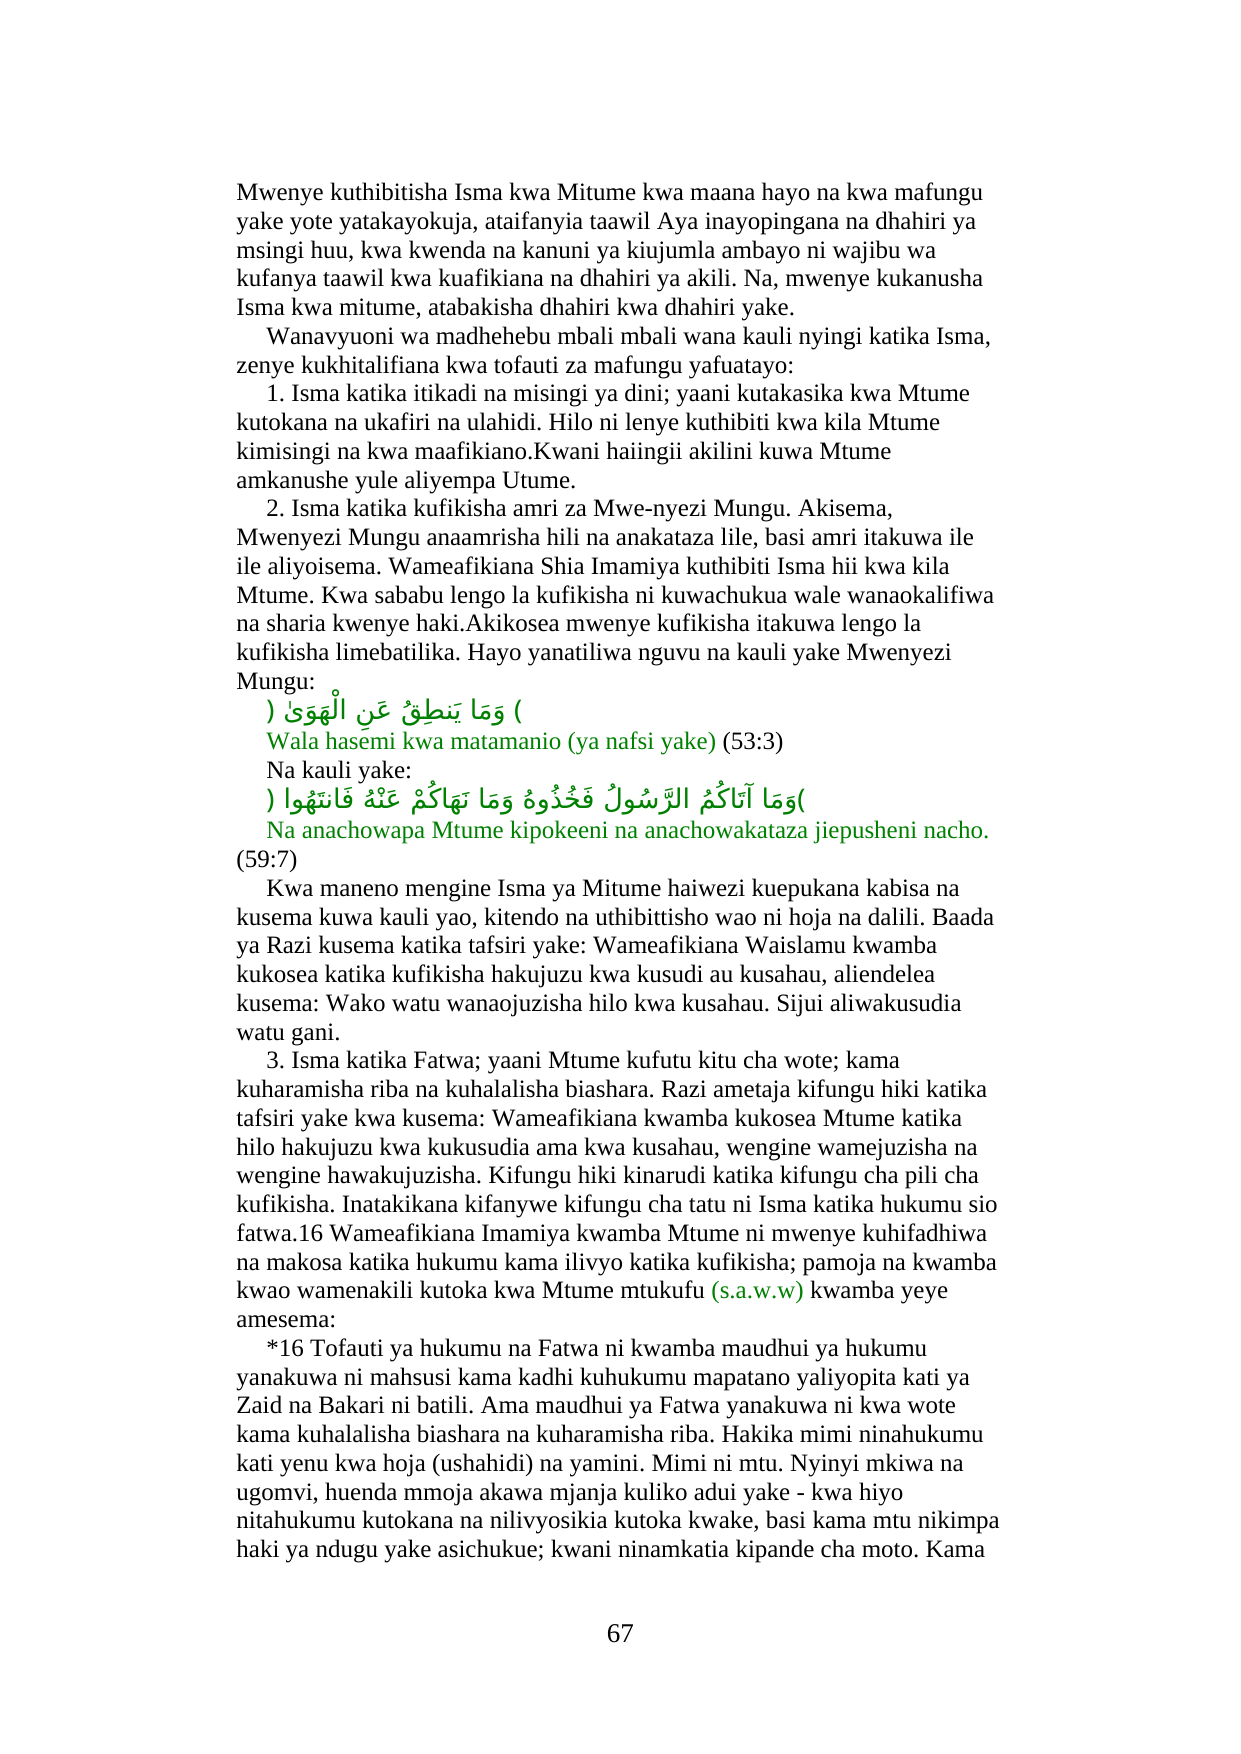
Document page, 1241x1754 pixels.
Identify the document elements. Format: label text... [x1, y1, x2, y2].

text Na anachowapa Mtume kipokeeni na anachowakataza jiepusheni nacho. (59:7) [236, 815, 1004, 873]
text 3. Isma katika Fatwa; yaani Mtume kufutu kitu cha wote; kama kuharamisha riba na kuhalalisha biashara. Razi ametaja kifungu hiki katika tafsiri yake kwa kusema: Wameafikiana kwamba kukosea Mtume katika hilo hakujuzu kwa kukusudia ama kwa kusahau, wengine wamejuzisha na wengine hawakujuzisha. Kifungu hiki kinarudi katika kifungu cha pili cha kufikisha. Inatakikana kifanywe kifungu cha tatu ni Isma katika hukumu sio fatwa.16 Wameafikiana Imamiya kwamba Mtume ni mwenye kuhifadhiwa na makosa katika hukumu kama ilivyo katika kufikisha; pamoja na kwamba kwao wamenakili kutoka kwa Mtume mtukufu (s.a.w.w) kwamba yeye amesema: [236, 1045, 1004, 1333]
text Wala hasemi kwa matamanio (ya nafsi yake) (53:3) [236, 726, 1004, 755]
text Kwa maneno mengine Isma ya Mitume haiwezi kuepukana kabisa na kusema kuwa kauli yao, kitendo na uthibittisho wao ni hoja na dalili. Baada ya Razi kusema katika tafsiri yake: Wameafikiana Waislamu kwamba kukosea katika kufikisha hakujuzu kwa kusudi au kusahau, aliendelea kusema: Wako watu wanaojuzisha hilo kwa kusahau. Sijui aliwakusudia watu gani. [236, 873, 1004, 1045]
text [236, 177, 1004, 321]
text ﴿ وَمَا يَنطِقُ عَنِ الْهَوَىٰ ﴾ [236, 695, 1004, 726]
text Wanavyuoni wa madhehebu mbali mbali wana kauli nyingi katika Isma, zenye kukhitalifiana kwa tofauti za mafungu yafuatayo: [236, 321, 1004, 378]
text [236, 1333, 1004, 1563]
text 2. Isma katika kufikisha amri za Mwe-nyezi Mungu. Akisema, Mwenyezi Mungu anaamrisha hili na anakataza lile, basi amri itakuwa ile ile aliyoisema. Wameafikiana Shia Imamiya kuthibiti Isma hii kwa kila Mtume. Kwa sababu lengo la kufikisha ni kuwachukua wale wanaokalifiwa na sharia kwenye haki.Akikosea mwenye kufikisha itakuwa lengo la kufikisha limebatilika. Hayo yanatiliwa nguvu na kauli yake Mwenyezi Mungu: [236, 493, 1004, 695]
text 1. Isma katika itikadi na misingi ya dini; yaani kutakasika kwa Mtume kutokana na ukafiri na ulahidi. Hilo ni lenye kuthibiti kwa kila Mtume kimisingi na kwa maafikiano.Kwani haiingii akilini kuwa Mtume amkanushe yule aliyempa Utume. [236, 378, 1004, 493]
text Na kauli yake: [236, 755, 1004, 784]
text ﴿ وَمَا آتَاكُمُ الرَّسُولُ فَخُذُوهُ وَمَا نَهَاكُمْ عَنْهُ فَانتَهُوا﴾ [236, 784, 1004, 815]
